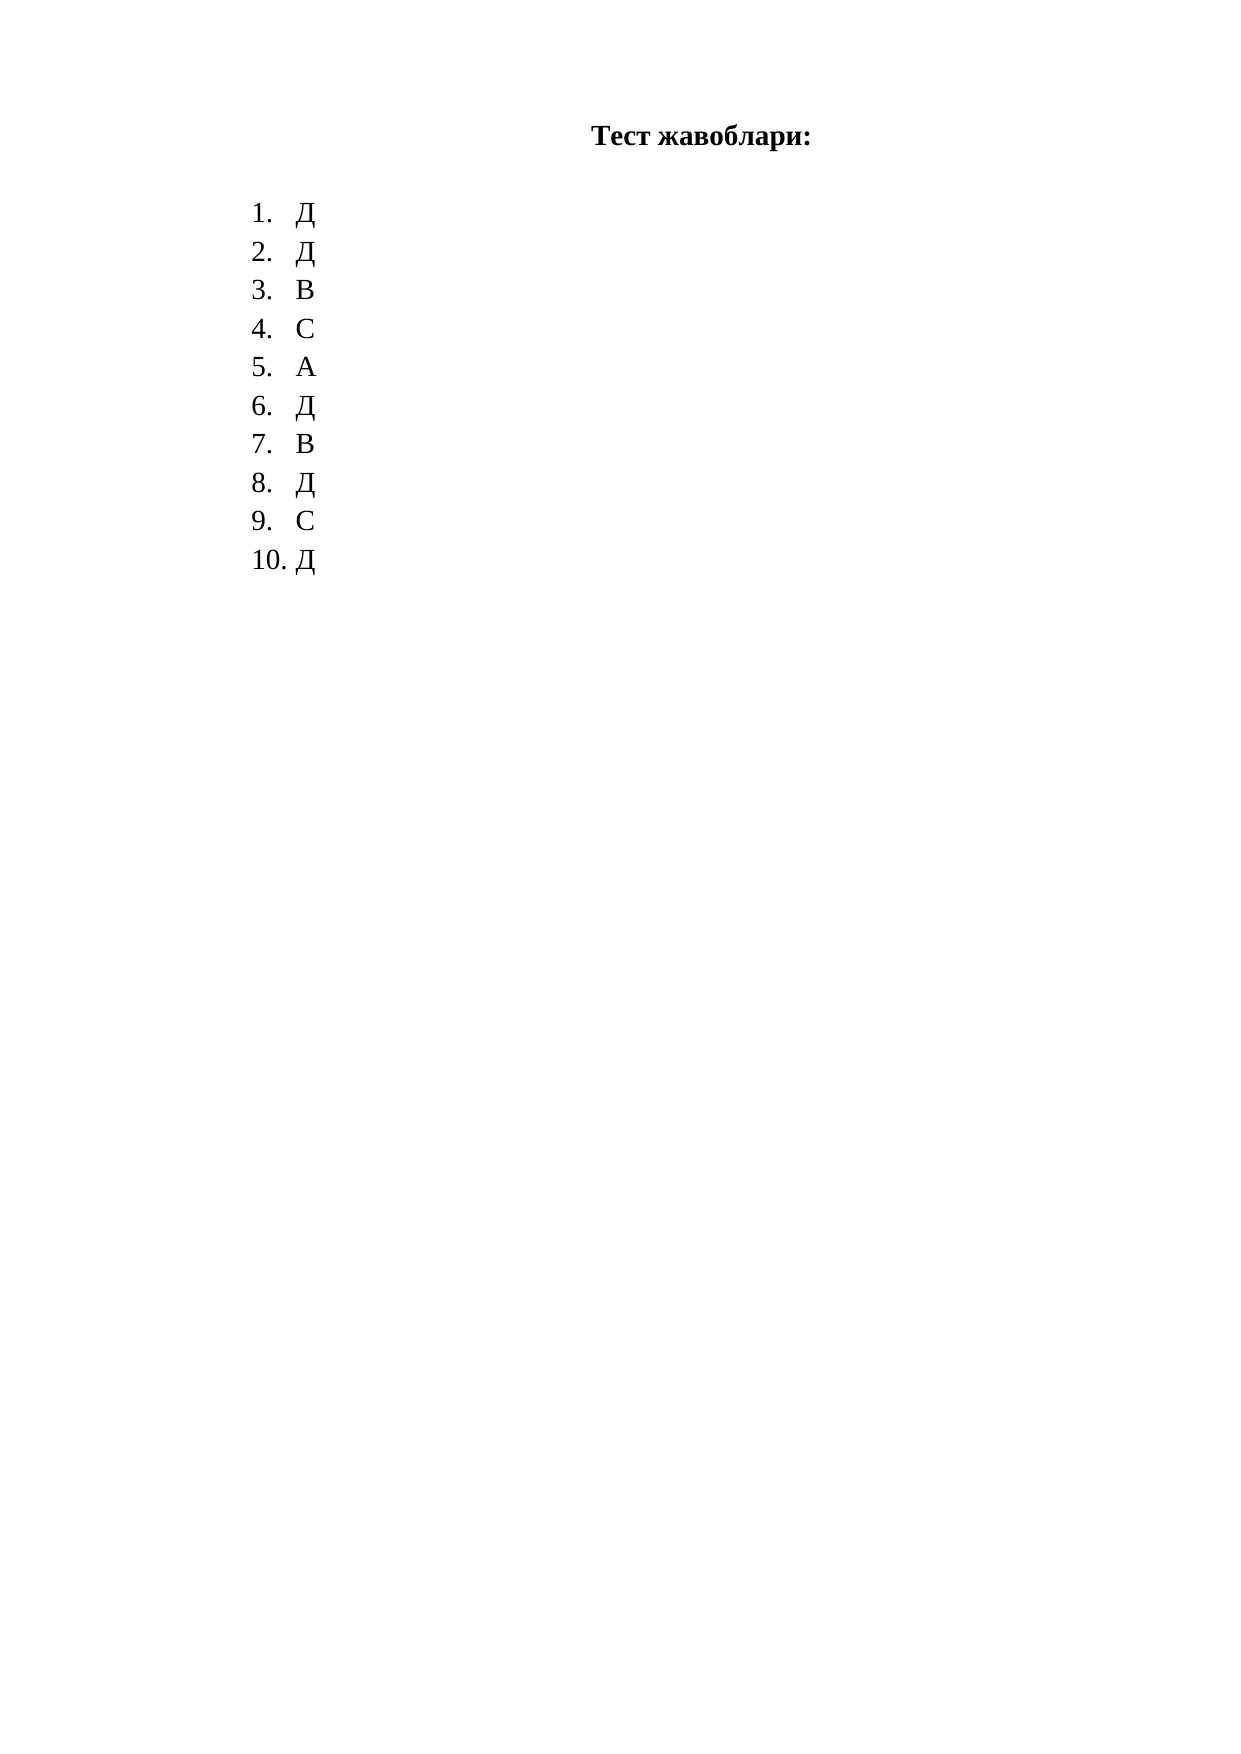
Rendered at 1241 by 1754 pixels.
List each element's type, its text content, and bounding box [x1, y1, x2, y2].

list С [177, 503, 1152, 537]
list Д [177, 465, 1152, 498]
list В [177, 272, 1152, 306]
list Д [177, 195, 1152, 229]
list С [177, 311, 1152, 344]
list Д [177, 234, 1152, 267]
list А [177, 349, 1152, 383]
list Д [177, 388, 1152, 421]
list В [177, 426, 1152, 460]
list Д [177, 542, 1152, 576]
text Тест жавоблари: [177, 118, 1152, 152]
